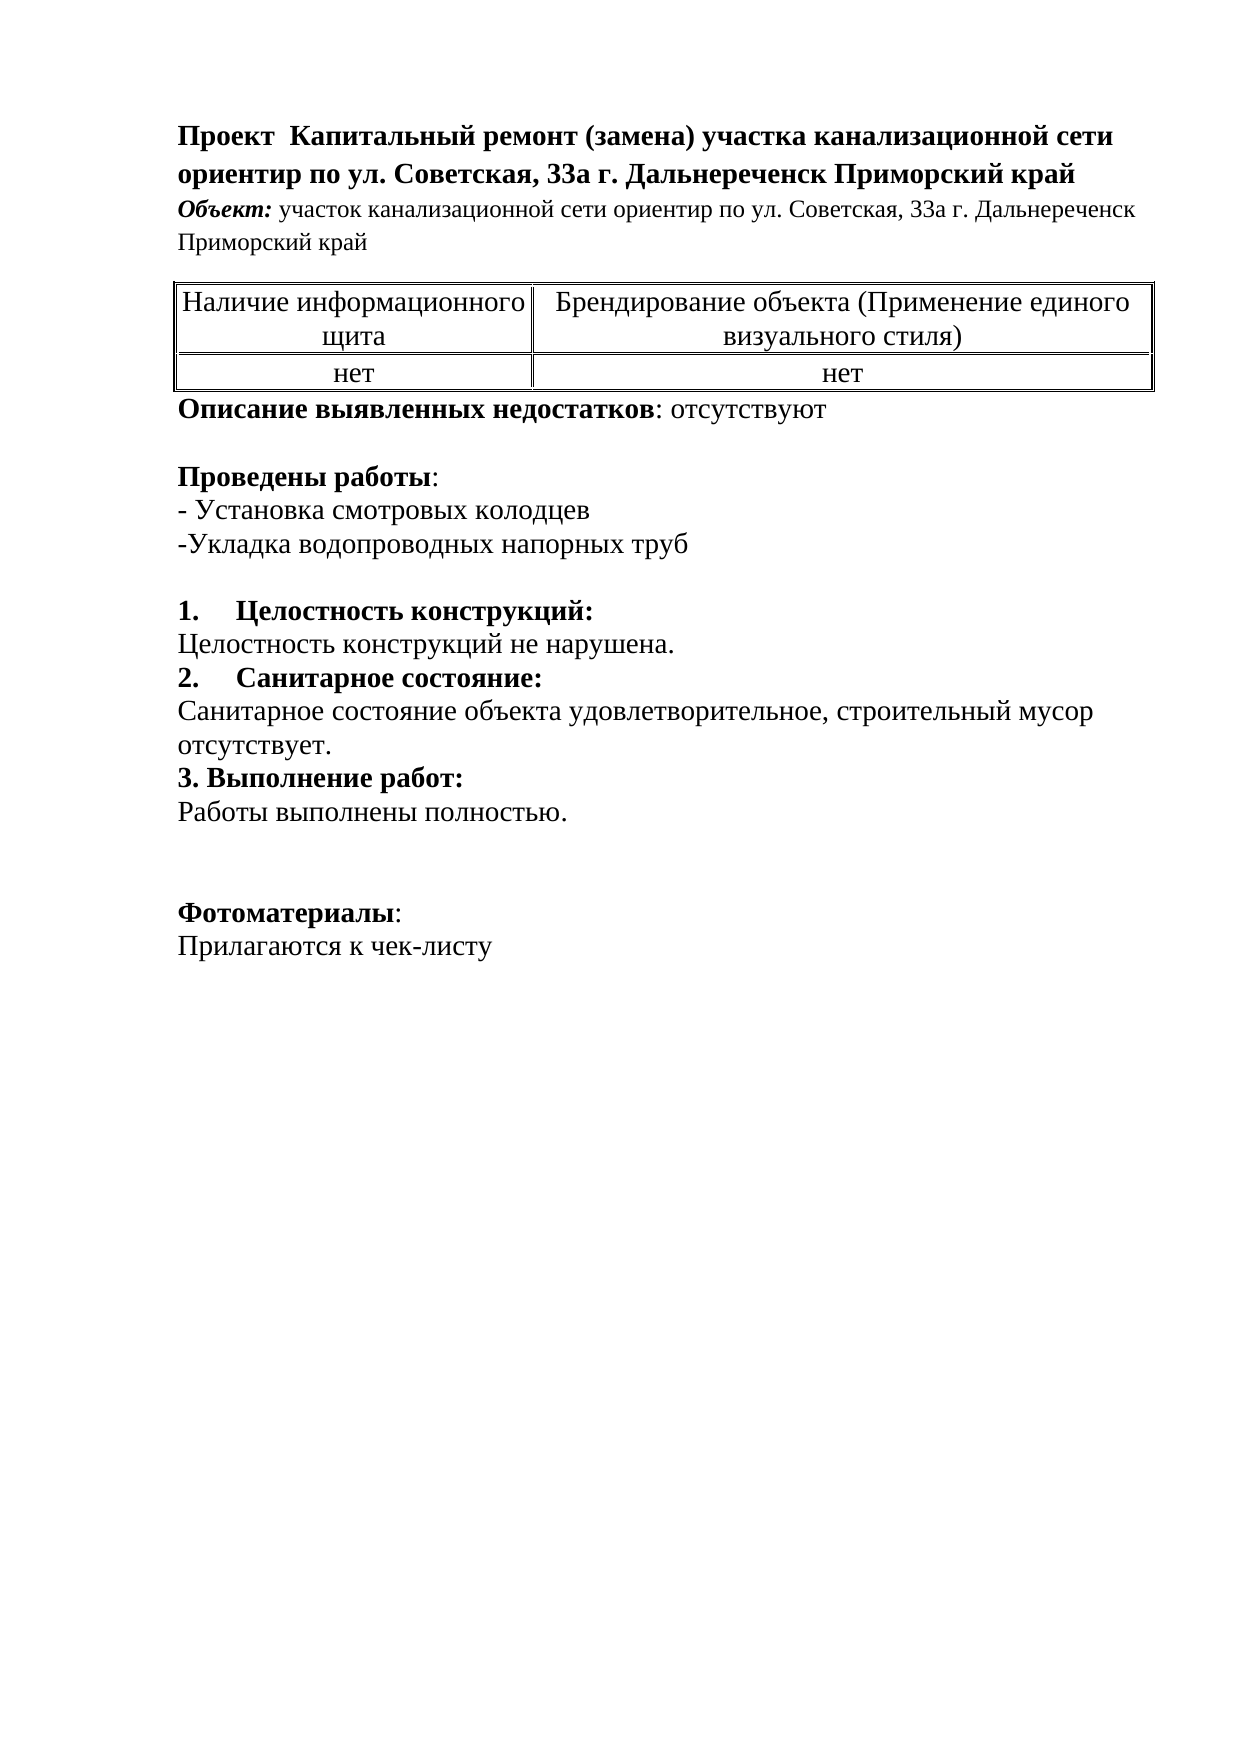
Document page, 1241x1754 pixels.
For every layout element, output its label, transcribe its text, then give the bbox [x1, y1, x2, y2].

text Проект Капитальный ремонт (замена) участка канализационной сети ориентир по ул. Советская, 33а г. Дальнереченск Приморский край Объект: участок канализационной сети ориентир по ул. Советская, 33а г. Дальнереченск Приморский край [177, 118, 1152, 256]
text Санитарное состояние объекта удовлетворительное, строительный мусор отсутствует. [177, 693, 1152, 761]
text 2. Санитарное состояние: [177, 660, 1152, 693]
text Описание выявленных недостатков: отсутствуют [177, 392, 1152, 425]
text 1. Целостность конструкций: [177, 593, 1152, 626]
table_header Наличие информационного щита [177, 285, 532, 352]
table_cell нет [533, 352, 1153, 388]
text Работы выполнены полностью. [177, 794, 1152, 828]
text -Укладка водопроводных напорных труб [177, 526, 1152, 559]
text - Установка смотровых колодцев [177, 492, 1152, 526]
text Прилагаются к чек-листу [177, 928, 1152, 962]
text Целостность конструкций не нарушена. [177, 626, 1152, 660]
table_cell нет [175, 352, 532, 388]
text Фотоматериалы: [177, 895, 1152, 928]
text Проведены работы: [177, 459, 1152, 492]
table_header Брендирование объекта (Применение единого визуального стиля) [533, 285, 1151, 352]
text 3. Выполнение работ: [177, 761, 1152, 794]
